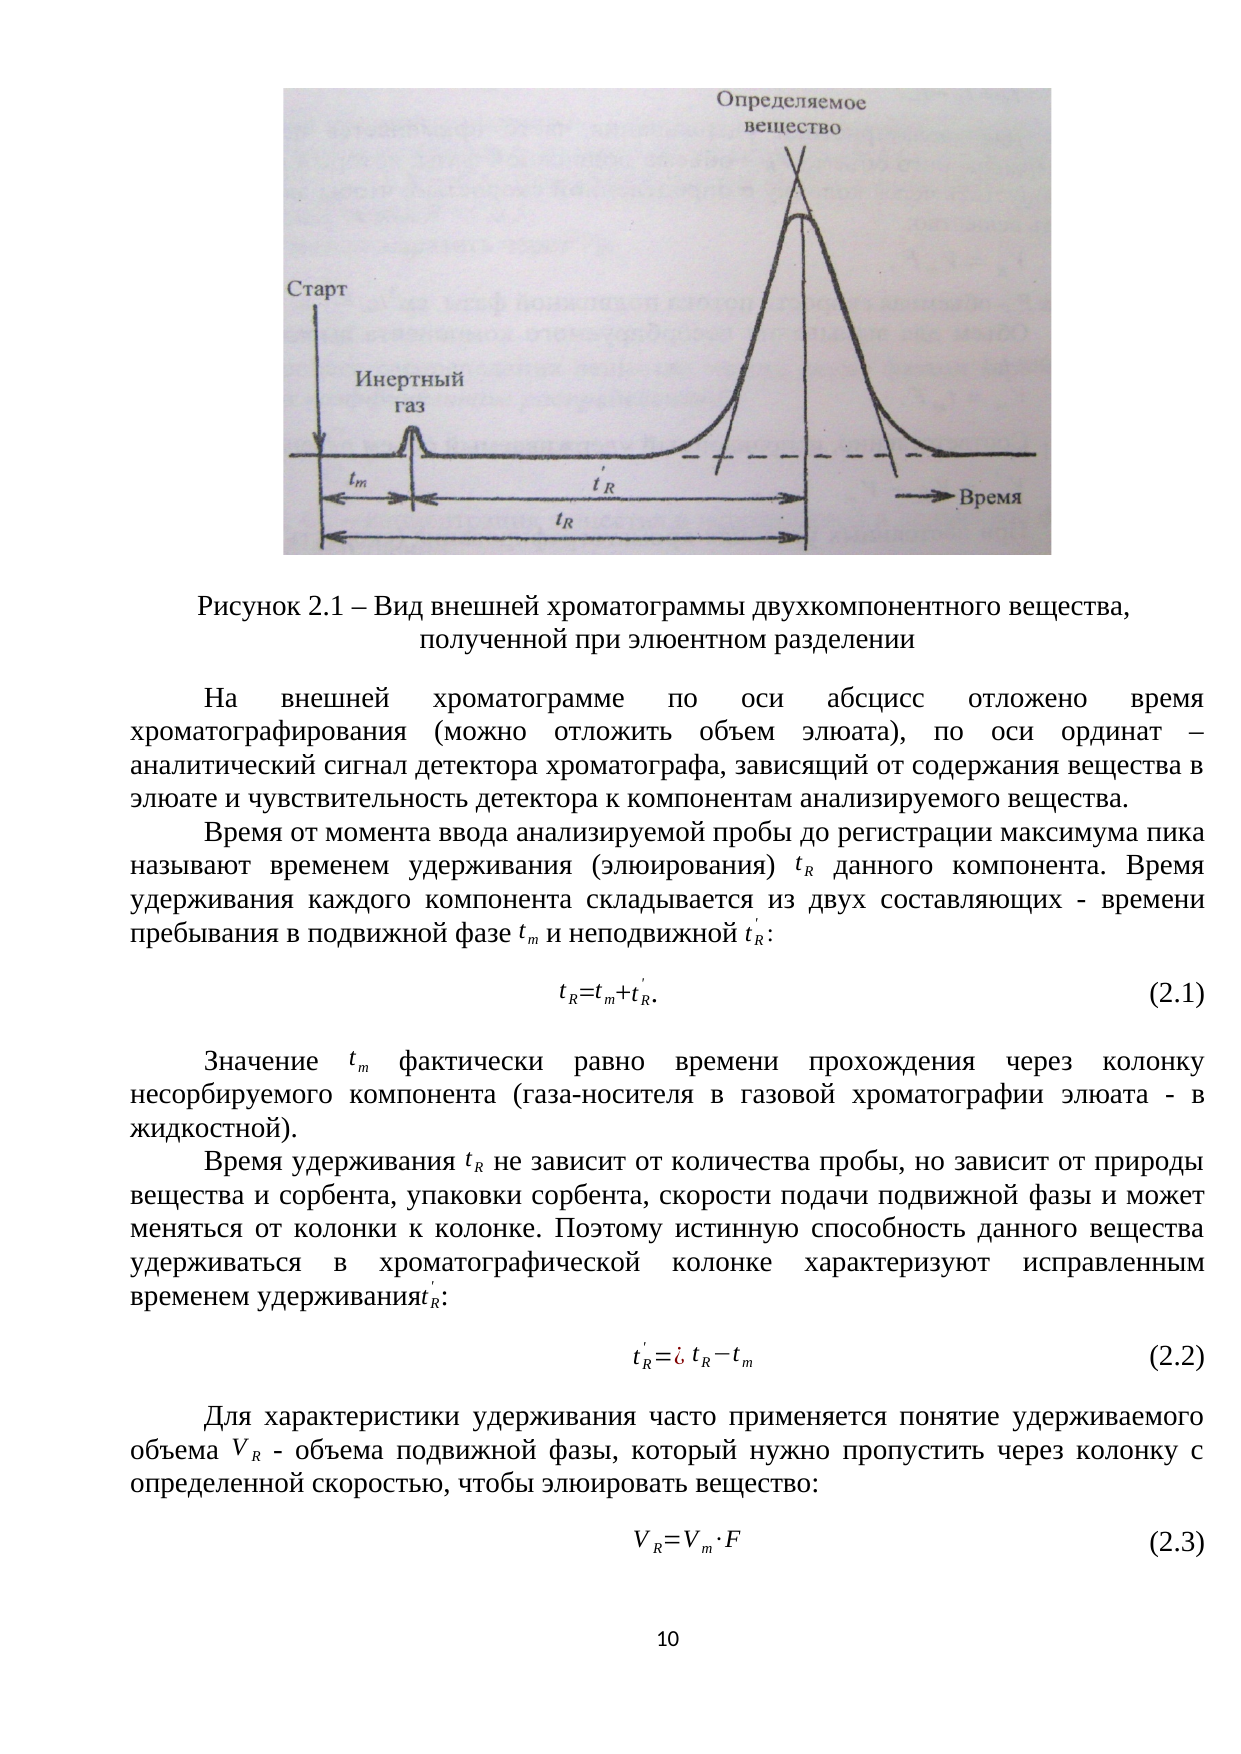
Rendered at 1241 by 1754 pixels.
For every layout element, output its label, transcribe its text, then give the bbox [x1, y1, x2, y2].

picture [283, 88, 1052, 555]
text (2.3) [130, 1524, 1205, 1558]
text На внешней хроматограмме по оси абсцисс отложено время хроматографирования (можно отложить объем элюата), по оси ординат – аналитический сигнал детектора хроматографа, зависящий от содержания вещества в элюате и чувствительность детектора к компонентам анализируемого вещества. [130, 680, 1205, 814]
text Рисунок 2.1 – Вид внешней хроматограммы двухкомпонентного вещества, полученной при элюентном разделении [130, 588, 1205, 655]
text Значение фактически равно времени прохождения через колонку несорбируемого компонента (газа-носителя в газовой хроматографии элюата - в жидкостной). I [130, 1043, 1205, 1143]
text Для характеристики удерживания часто применяется понятие удерживаемого объема - объема подвижной фазы, который нужно пропустить через колонку с определенной скоростью, чтобы элюировать вещество: [130, 1398, 1205, 1499]
text (2.2) [130, 1338, 1205, 1373]
text Время oт момента ввода анализируемой пробы до регистрации максимума пика называют временем удерживания (элюирования) данного компонента. Время удерживания каждого компонента складывается из двух составляющих - времени пребывания в подвижной фазе и неподвижной [130, 814, 1205, 949]
text Время удерживания не зависит от количества пробы, но зависит от природы вещества и сорбента, упаковки сорбента, скорости подачи подвижной фазы и может меняться от колонки к колонке. Поэтому истинную способность данного вещества удерживаться в хроматографической колонке характеризуют исправленным временем удерживания: [130, 1143, 1205, 1313]
text =+. (2.1) [130, 974, 1205, 1009]
